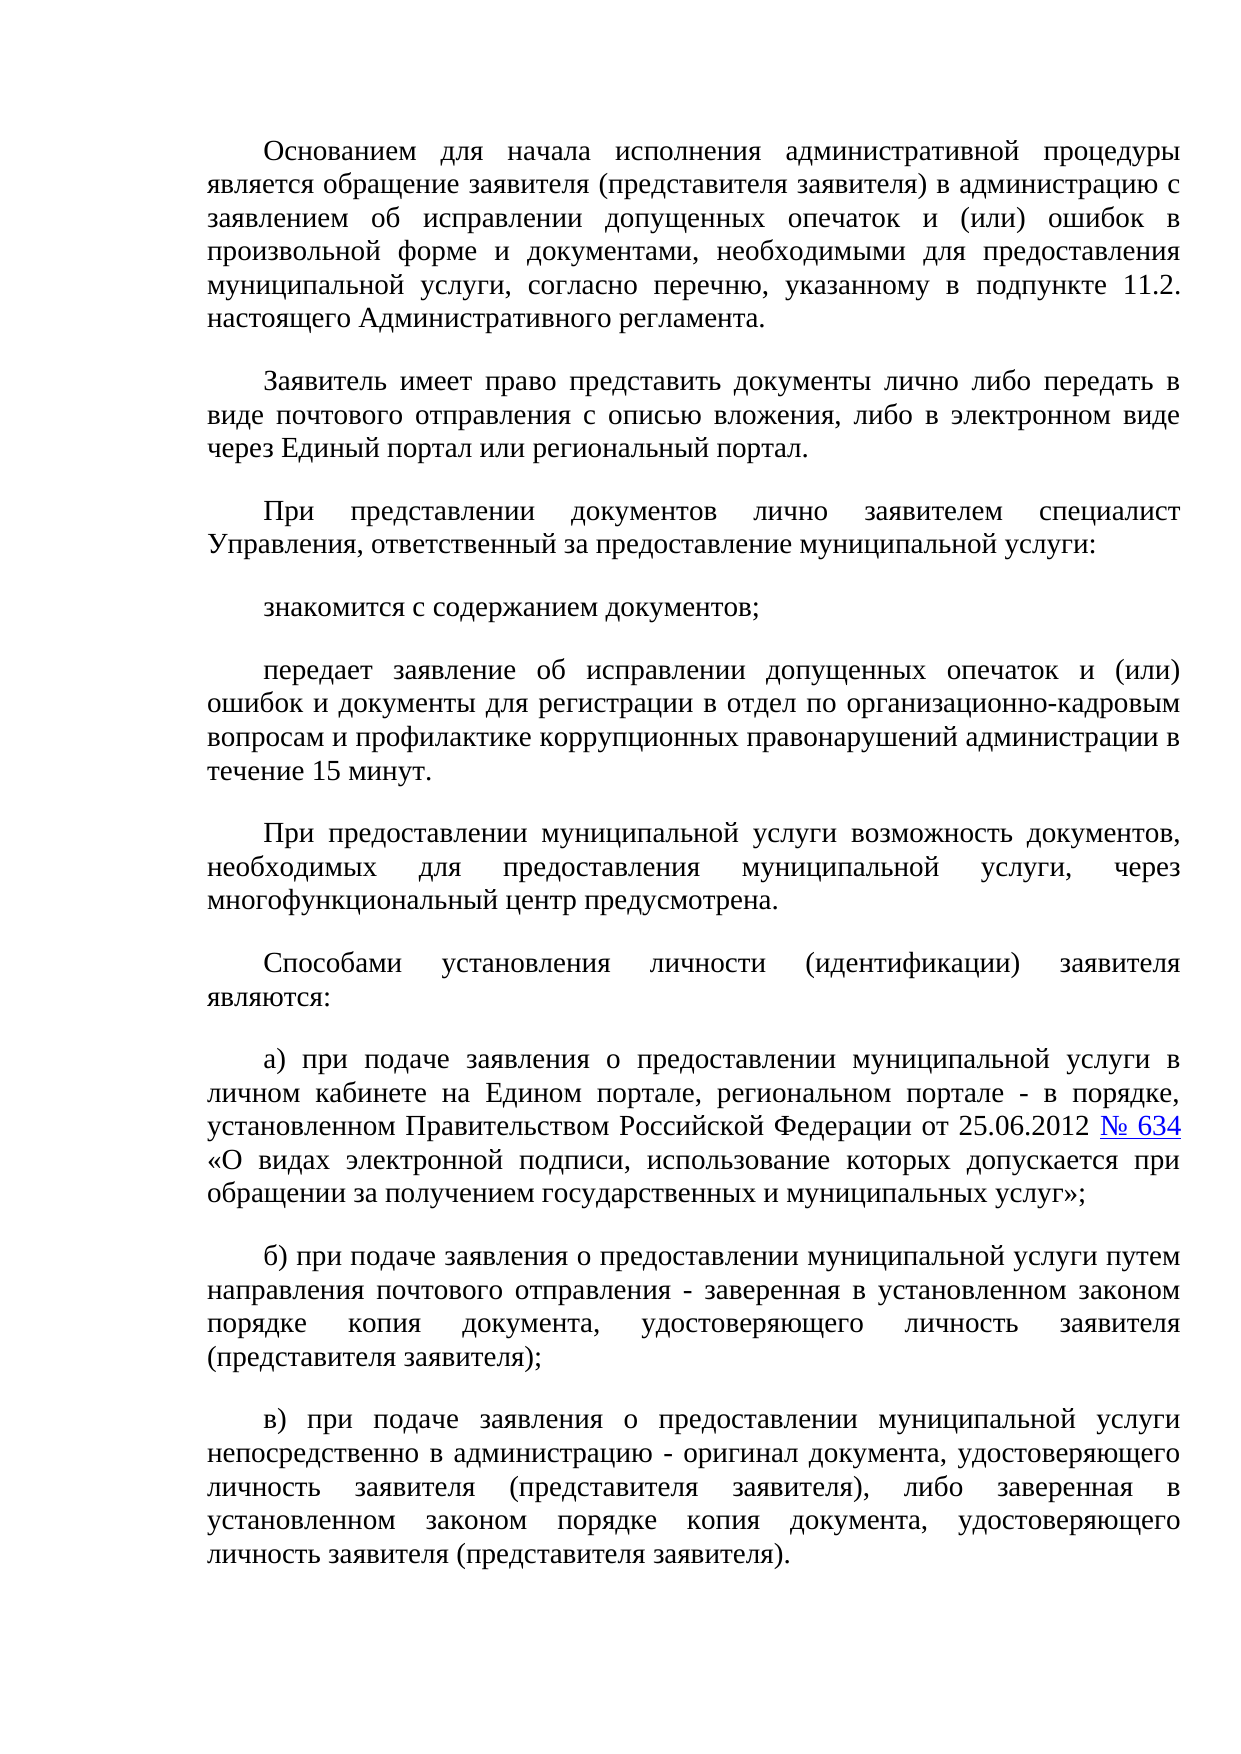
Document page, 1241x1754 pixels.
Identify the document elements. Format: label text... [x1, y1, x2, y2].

text передает заявление об исправлении допущенных опечаток и (или) ошибок и документы для регистрации в отдел по организационно-кадровым вопросам и профилактике коррупционных правонарушений администрации в течение 15 минут. [207, 652, 1181, 786]
text в) при подаче заявления о предоставлении муниципальной услуги непосредственно в администрацию - оригинал документа, удостоверяющего личность заявителя (представителя заявителя), либо заверенная в установленном законом порядке копия документа, удостоверяющего личность заявителя (представителя заявителя). [207, 1402, 1181, 1569]
text При представлении документов лично заявителем специалист Управления, ответственный за предоставление муниципальной услуги: [207, 493, 1181, 560]
text знакомится с содержанием документов; [207, 589, 1181, 623]
text Основанием для начала исполнения административной процедуры является обращение заявителя (представителя заявителя) в администрацию с заявлением об исправлении допущенных опечаток и (или) ошибок в произвольной форме и документами, необходимыми для предоставления муниципальной услуги, согласно перечню, указанному в подпункте 11.2. настоящего Административного регламента. [207, 133, 1181, 334]
text Способами установления личности (идентификации) заявителя являются: [207, 945, 1181, 1012]
text б) при подаче заявления о предоставлении муниципальной услуги путем направления почтового отправления - заверенная в установленном законом порядке копия документа, удостоверяющего личность заявителя (представителя заявителя); [207, 1238, 1181, 1372]
text При предоставлении муниципальной услуги возможность документов, необходимых для предоставления муниципальной услуги, через многофункциональный центр предусмотрена. [207, 815, 1181, 916]
text Заявитель имеет право представить документы лично либо передать в виде почтового отправления с описью вложения, либо в электронном виде через Единый портал или региональный портал. [207, 363, 1181, 464]
text а) при подаче заявления о предоставлении муниципальной услуги в личном кабинете на Едином портале, региональном портале - в порядке, установленном Правительством Российской Федерации от 25.06.2012 № 634 «О видах электронной подписи, использование которых допускается при обращении за получением государственных и муниципальных услуг»; [207, 1041, 1181, 1209]
